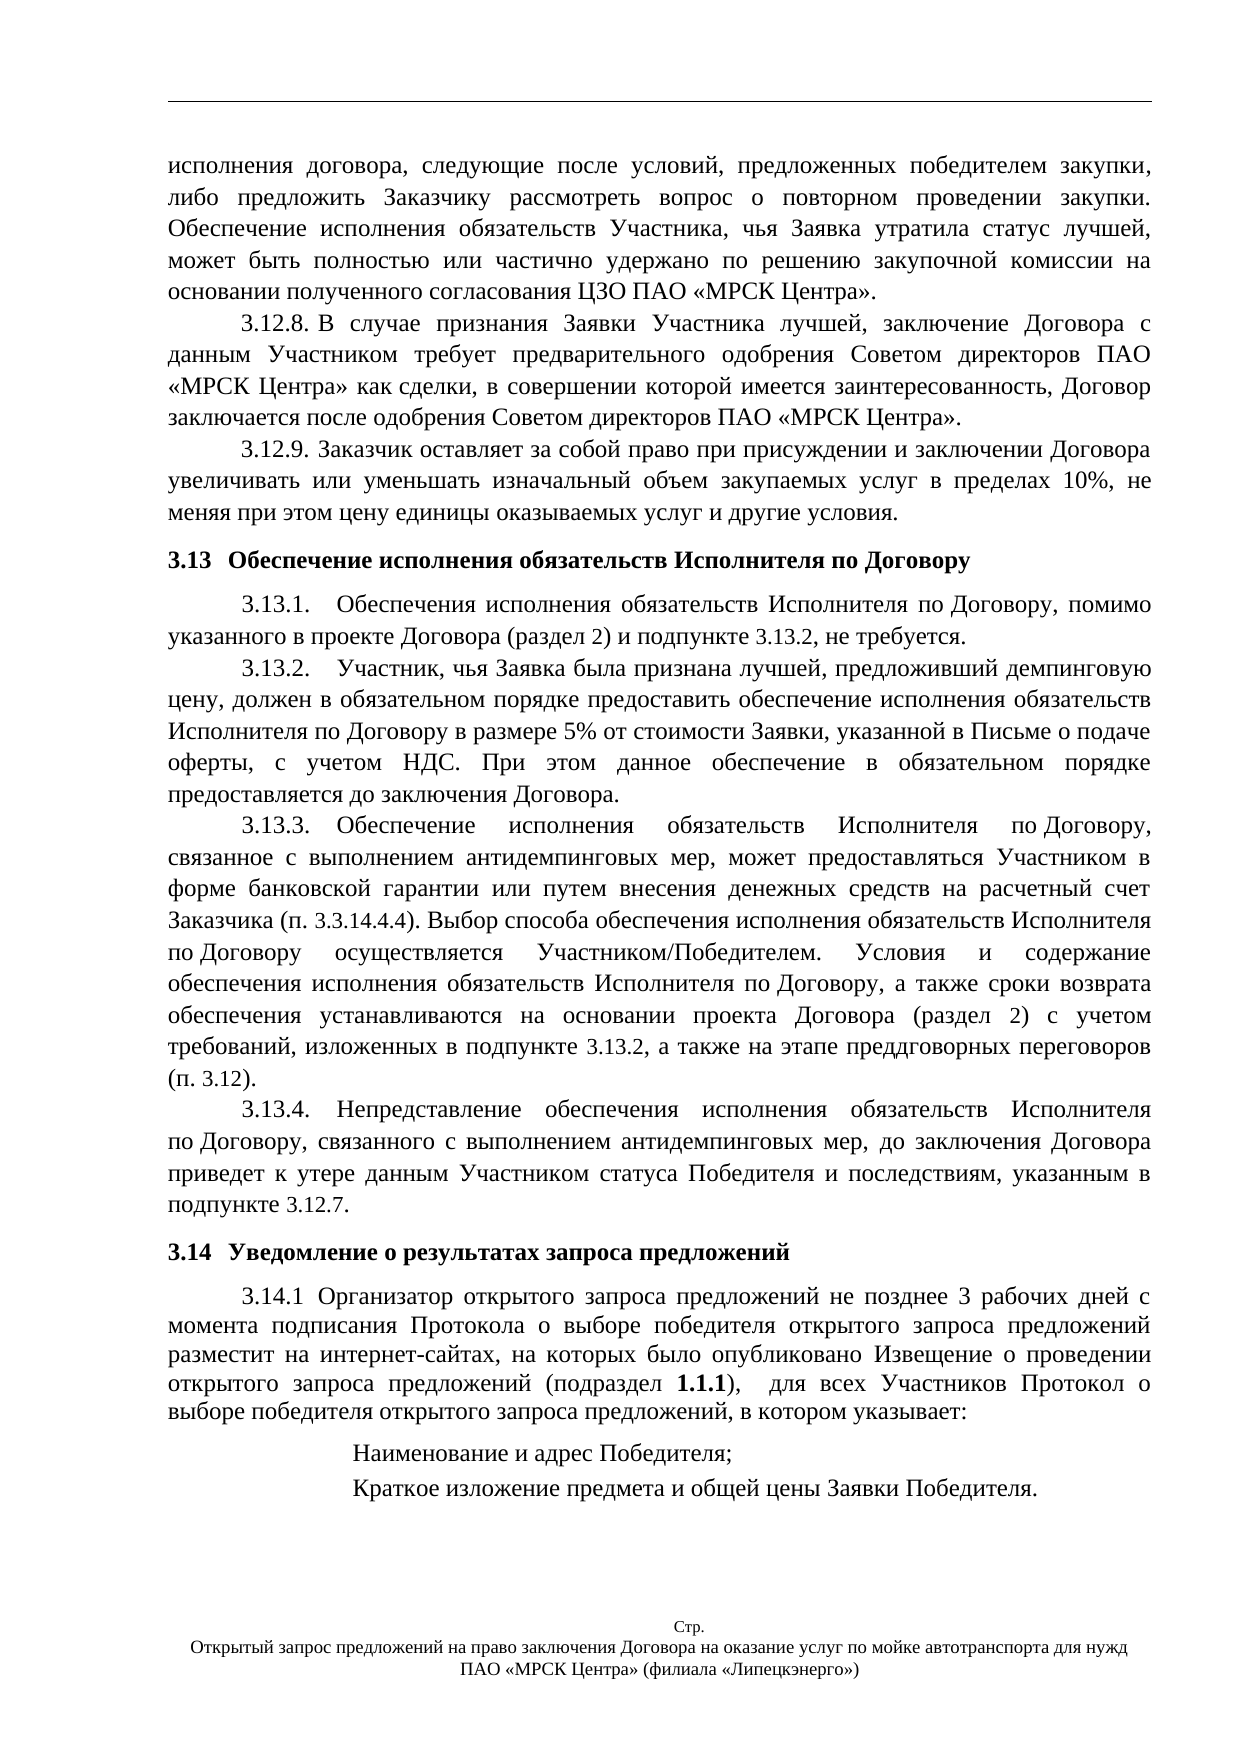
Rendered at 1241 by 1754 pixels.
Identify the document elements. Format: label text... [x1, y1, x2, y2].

subtitle Уведомление о результатах запроса предложений [168, 1237, 1152, 1266]
list Краткое изложение предмета и общей цены Заявки Победителя. [352, 1473, 1166, 1501]
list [168, 150, 1152, 305]
list Заказчик оставляет за собой право при присуждении и заключении Договора увеличивать или уменьшать изначальный объем закупаемых услуг в пределах 10%, не меняя при этом цену единицы оказываемых услуг и другие условия. [168, 434, 1152, 526]
subtitle Организатор открытого запроса предложений не позднее 3 рабочих дней с момента подписания Протокола о выборе победителя открытого запроса предложений разместит на интернет-сайтах, на которых было опубликовано Извещение о проведении открытого запроса предложений (подраздел 1.1.1), для всех Участников Протокол о выборе победителя открытого запроса предложений, в котором указывает: [168, 1281, 1152, 1425]
list В случае признания Заявки Участника лучшей, заключение Договора с данным Участником требует предварительного одобрения Советом директоров ПАО «МРСК Центра» как сделки, в совершении которой имеется заинтересованность, Договор заключается после одобрения Советом директоров ПАО «МРСК Центра». [168, 308, 1152, 431]
list Участник, чья Заявка была признана лучшей, предложивший демпинговую цену, должен в обязательном порядке предоставить обеспечение исполнения обязательств Исполнителя по Договору в размере 5% от стоимости Заявки, указанной в Письме о подаче оферты, с учетом НДС. При этом данное обеспечение в обязательном порядке предоставляется до заключения Договора. [168, 653, 1152, 808]
list Непредставление обеспечения исполнения обязательств Исполнителя по Договору, связанного с выполнением антидемпинговых мер, до заключения Договора приведет к утере данным Участником статуса Победителя и последствиям, указанным в подпункте 3.12.7. [168, 1094, 1152, 1218]
list Обеспечения исполнения обязательств Исполнителя по Договору, помимо указанного в проекте Договора (раздел 2) и подпункте 3.13.2, не требуется. [168, 589, 1152, 650]
list Наименование и адрес Победителя; [352, 1438, 1166, 1466]
subtitle Обеспечение исполнения обязательств Исполнителя по Договору [168, 545, 1152, 574]
list Обеспечение исполнения обязательств Исполнителя по Договору, связанное с выполнением антидемпинговых мер, может предоставляться Участником в форме банковской гарантии или путем внесения денежных средств на расчетный счет Заказчика (п. 3.3.14.4.4). Выбор способа обеспечения исполнения обязательств Исполнителя по Договору осуществляется Участником/Победителем. Условия и содержание обеспечения исполнения обязательств Исполнителя по Договору, а также сроки возврата обеспечения устанавливаются на основании проекта Договора (раздел 2) с учетом требований, изложенных в подпункте 3.13.2, а также на этапе преддговорных переговоров (п. 3.12). [168, 810, 1152, 1092]
